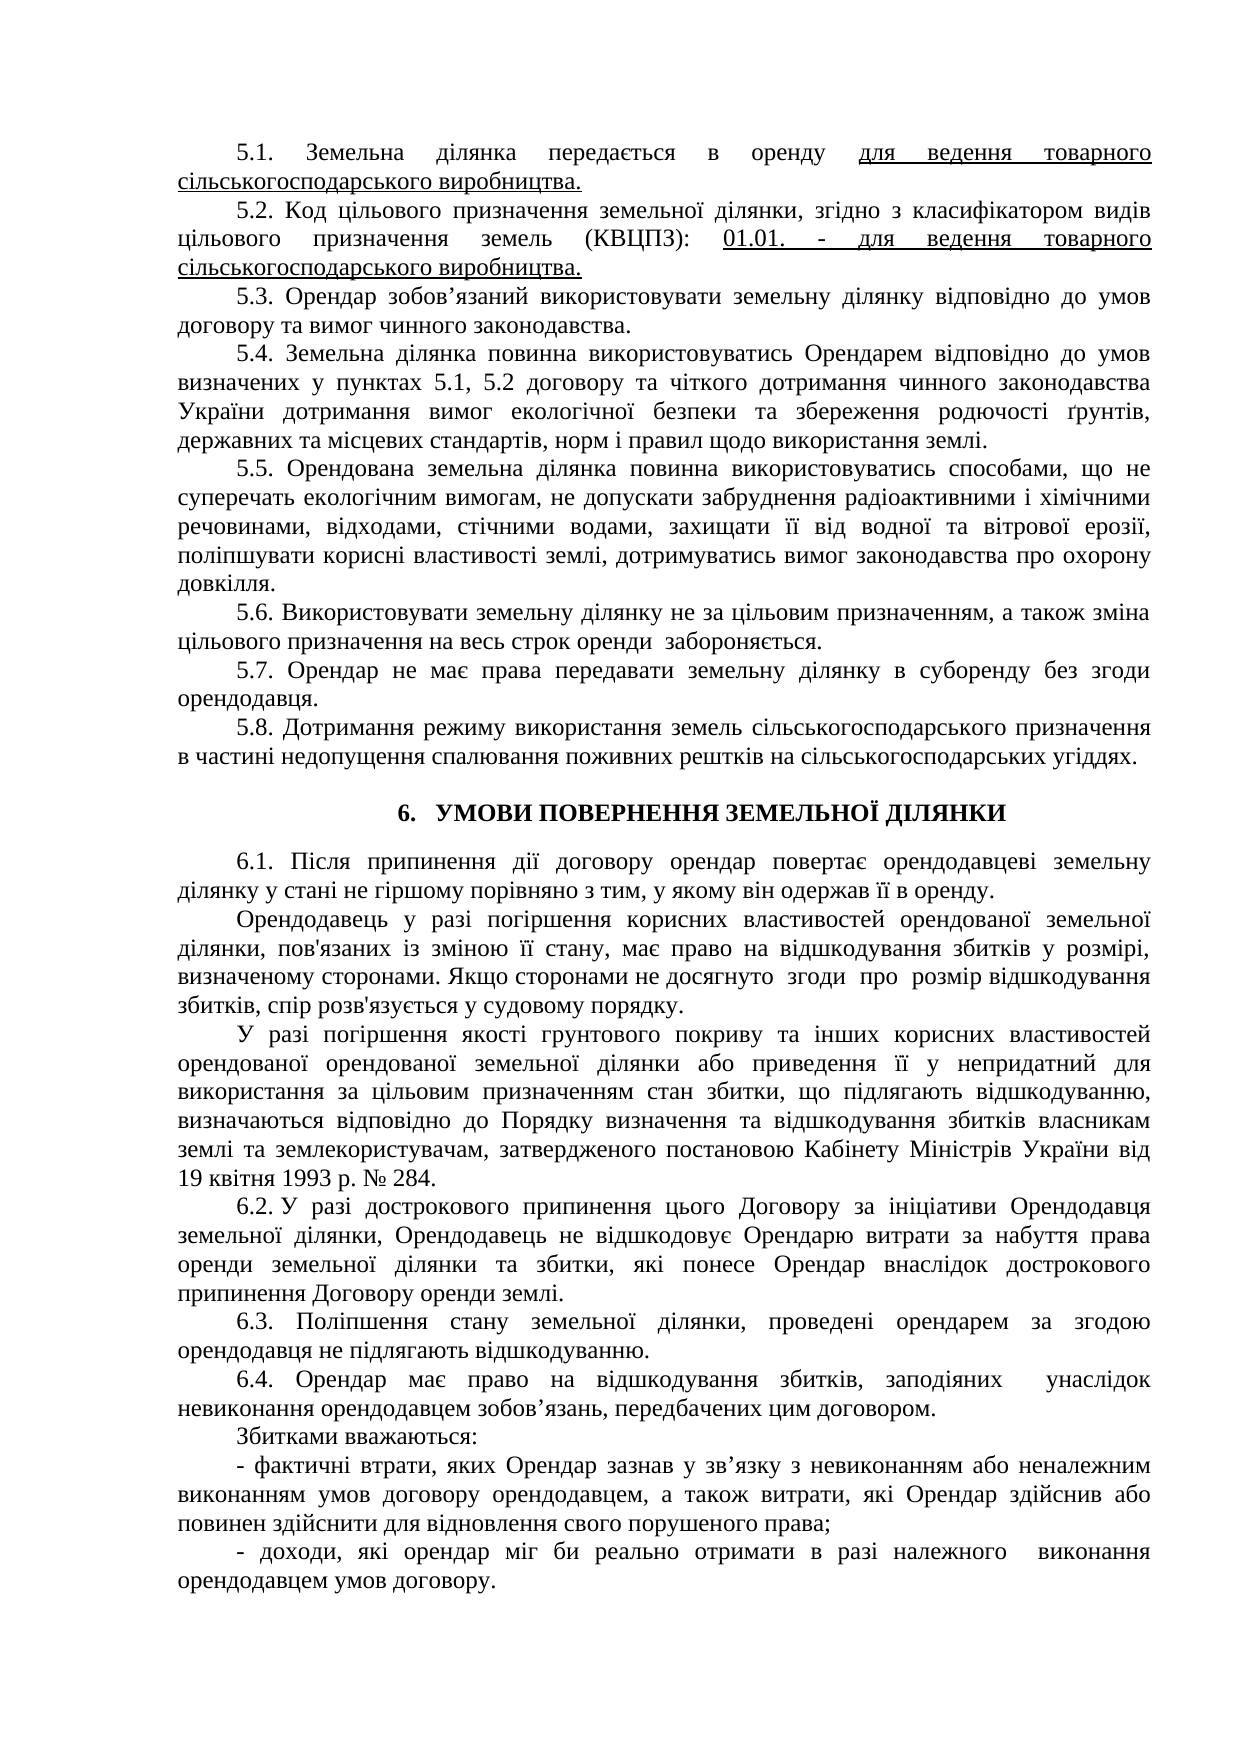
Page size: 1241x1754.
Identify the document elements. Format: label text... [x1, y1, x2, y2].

list Збитками вважаються: [177, 1421, 1152, 1450]
list 5.3. Орендар зобов’язаний використовувати земельну ділянку відповідно до умов договору та вимог чинного законодавства. [177, 281, 1152, 338]
list 6.3. Поліпшення стану земельної ділянки, проведені орендарем за згодою орендодавця не підлягають відшкодуванню. [177, 1306, 1152, 1364]
list 5.5. Орендована земельна ділянка повинна використовуватись способами, що не суперечать екологічним вимогам, не допускати забруднення радіоактивними і хімічними речовинами, відходами, стічними водами, захищати її від водної та вітрової ерозії, поліпшувати корисні властивості землі, дотримуватись вимог законодавства про охорону довкілля. [177, 453, 1152, 597]
list 5.4. Земельна ділянка повинна використовуватись Орендарем відповідно до умов визначених у пунктах 5.1, 5.2 договору та чіткого дотримання чинного законодавства України дотримання вимог екологічної безпеки та збереження родючості ґрунтів, державних та місцевих стандартів, норм і правил щодо використання землі. [177, 338, 1152, 453]
list - фактичні втрати, яких Орендар зазнав у зв’язку з невиконанням або неналежним виконанням умов договору орендодавцем, а також витрати, які Орендар здійснив або повинен здійснити для відновлення свого порушеного права; [177, 1450, 1152, 1536]
list У разі погіршення якості грунтового покриву та інших корисних властивостей орендованої орендованої земельної ділянки або приведення її у непридатний для використання за цільовим призначенням стан збитки, що підлягають відшкодуванню, визначаються відповідно до Порядку визначення та відшкодування збитків власникам землі та землекористувачам, затвердженого постановою Кабінету Міністрів України від 19 квітня 1993 р. № 284. [177, 1019, 1152, 1191]
text 6.2. У разі дострокового припинення цього Договору за ініціативи Орендодавця земельної ділянки, Орендодавець не відшкодовує Орендарю витрати за набуття права оренди земельної ділянки та збитки, які понесе Орендар внаслідок дострокового припинення Договору оренди землі. [177, 1191, 1152, 1306]
list 5.1. Земельна ділянка передається в оренду для ведення товарного сільськогосподарського виробництва. [177, 137, 1152, 195]
text 5.2. Код цільового призначення земельної ділянки, згідно з класифікатором видів цільового призначення земель (КВЦПЗ): 01.01. - для ведення товарного сільськогосподарського виробництва. [177, 195, 1152, 281]
list - доходи, які орендар міг би реально отримати в разі належного виконання орендодавцем умов договору. [177, 1536, 1152, 1594]
list УМОВИ ПОВЕРНЕННЯ ЗЕМЕЛЬНОЇ ДІЛЯНКИ [252, 798, 1152, 827]
text Орендодавець у разі погіршення корисних властивостей орендованої земельної ділянки, пов'язаних із зміною її стану, має право на відшкодування збитків у розмірі, визначеному сторонами. Якщо сторонами не досягнуто згоди про розмір відшкодування збитків, спір розв'язується у судовому порядку. [177, 904, 1152, 1019]
list 5.6. Використовувати земельну ділянку не за цільовим призначенням, а також зміна цільового призначення на весь строк оренди забороняється. [177, 597, 1152, 655]
list 6.4. Орендар має право на відшкодування збитків, заподіяних унаслідок невиконання орендодавцем зобов’язань, передбачених цим договором. [177, 1364, 1152, 1421]
list 6.1. Після припинення дії договору орендар повертає орендодавцеві земельну ділянку у стані не гіршому порівняно з тим, у якому він одержав її в оренду. [177, 846, 1152, 904]
list 5.7. Орендар не має права передавати земельну ділянку в суборенду без згоди орендодавця. [177, 655, 1152, 712]
list 5.8. Дотримання режиму використання земель сільськогосподарського призначення в частині недопущення спалювання поживних рештків на сільськогосподарських угіддях. [177, 712, 1152, 770]
